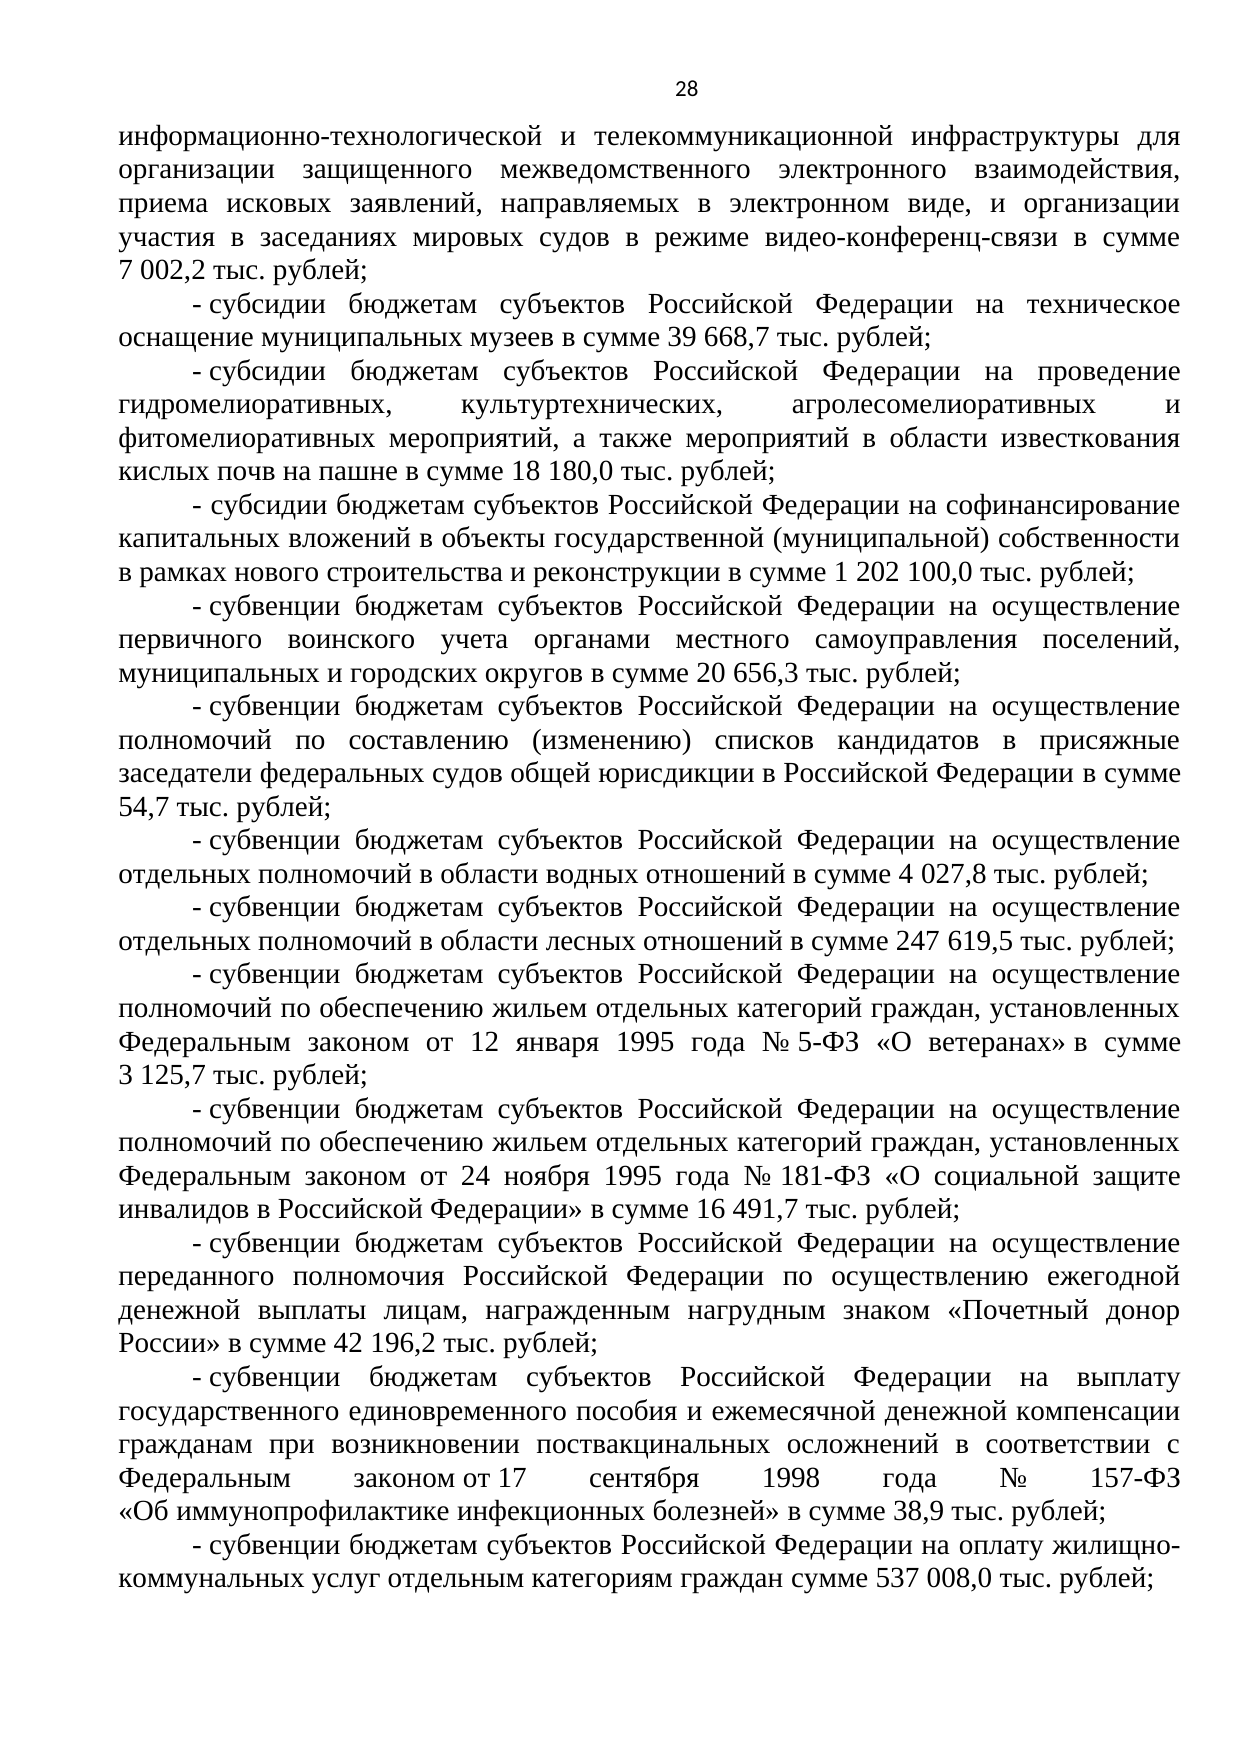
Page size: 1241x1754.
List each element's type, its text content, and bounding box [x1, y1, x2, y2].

text - субвенции бюджетам субъектов Российской Федерации на осуществление полномочий по обеспечению жильем отдельных категорий граждан, установленных Федеральным законом от 24 ноября 1995 года № 181-ФЗ «О социальной защите инвалидов в Российской Федерации» в сумме 16 491,7 тыс. рублей; [118, 1091, 1181, 1225]
text - субвенции бюджетам субъектов Российской Федерации на осуществление переданного полномочия Российской Федерации по осуществлению ежегодной денежной выплаты лицам, награжденным нагрудным знаком «Почетный донор России» в сумме 42 196,2 тыс. рублей; [118, 1225, 1181, 1359]
text - субвенции бюджетам субъектов Российской Федерации на осуществление полномочий по обеспечению жильем отдельных категорий граждан, установленных Федеральным законом от 12 января 1995 года № 5-ФЗ «О ветеранах» в сумме 3 125,7 тыс. рублей; [118, 957, 1181, 1091]
text - субвенции бюджетам субъектов Российской Федерации на выплату государственного единовременного пособия и ежемесячной денежной компенсации гражданам при возникновении поствакцинальных осложнений в соответствии с Федеральным законом от 17 сентября 1998 года № 157-ФЗ «Об иммунопрофилактике инфекционных болезней» в сумме 38,9 тыс. рублей; [118, 1359, 1181, 1527]
text - субвенции бюджетам субъектов Российской Федерации на осуществление отдельных полномочий в области лесных отношений в сумме 247 619,5 тыс. рублей; [118, 889, 1181, 957]
text - субвенции бюджетам субъектов Российской Федерации на осуществление отдельных полномочий в области водных отношений в сумме 4 027,8 тыс. рублей; [118, 822, 1181, 889]
text - субвенции бюджетам субъектов Российской Федерации на осуществление первичного воинского учета органами местного самоуправления поселений, муниципальных и городских округов в сумме 20 656,3 тыс. рублей; [118, 588, 1181, 688]
text - субсидии бюджетам субъектов Российской Федерации на техническое оснащение муниципальных музеев в сумме 39 668,7 тыс. рублей; [118, 286, 1181, 353]
text - субвенции бюджетам субъектов Российской Федерации на оплату жилищно-коммунальных услуг отдельным категориям граждан сумме 537 008,0 тыс. рублей; [118, 1527, 1181, 1594]
text - субвенции бюджетам субъектов Российской Федерации на осуществление полномочий по составлению (изменению) списков кандидатов в присяжные заседатели федеральных судов общей юрисдикции в Российской Федерации в сумме 54,7 тыс. рублей; [118, 688, 1181, 822]
text - субсидии бюджетам субъектов Российской Федерации на проведение гидромелиоративных, культуртехнических, агролесомелиоративных и фитомелиоративных мероприятий, а также мероприятий в области известкования кислых почв на пашне в сумме 18 180,0 тыс. рублей; [118, 353, 1181, 487]
text - субсидии бюджетам субъектов Российской Федерации на софинансирование капитальных вложений в объекты государственной (муниципальной) собственности в рамках нового строительства и реконструкции в сумме 1 202 100,0 тыс. рублей; [118, 487, 1181, 588]
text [118, 118, 1181, 286]
